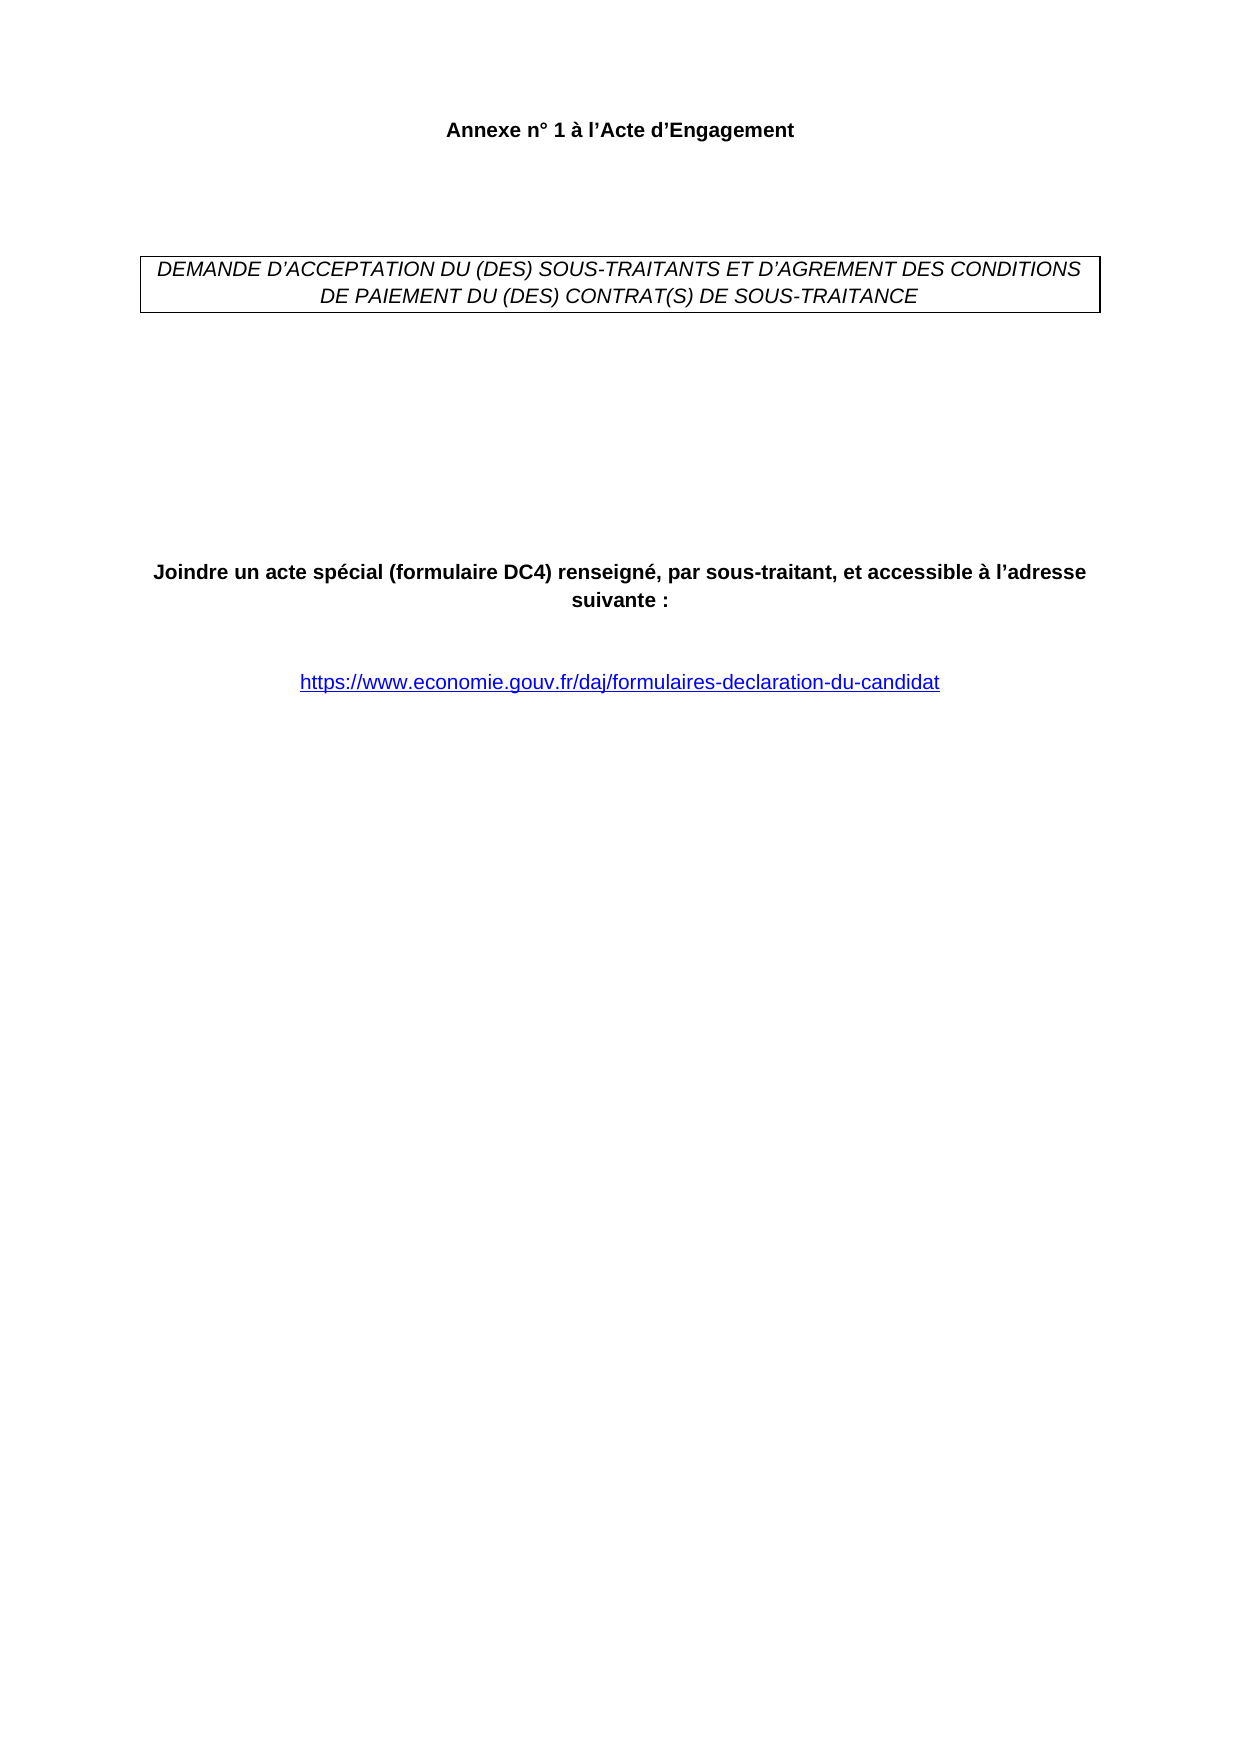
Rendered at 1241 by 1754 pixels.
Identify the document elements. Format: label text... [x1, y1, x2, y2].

text https://www.economie.gouv.fr/daj/formulaires-declaration-du-candidat [118, 670, 1122, 694]
text Joindre un acte spécial (formulaire DC4) renseigné, par sous-traitant, et accessible à l’adresse suivante : [118, 560, 1122, 612]
table_header DEMANDE D’ACCEPTATION DU (DES) SOUS-TRAITANTS ET D’AGREMENT DES CONDITIONS DE PAIEMENT DU (DES) CONTRAT(S) DE SOUS-TRAITANCE [141, 257, 1099, 312]
text Annexe n° 1 à l’Acte d’Engagement [118, 118, 1122, 142]
